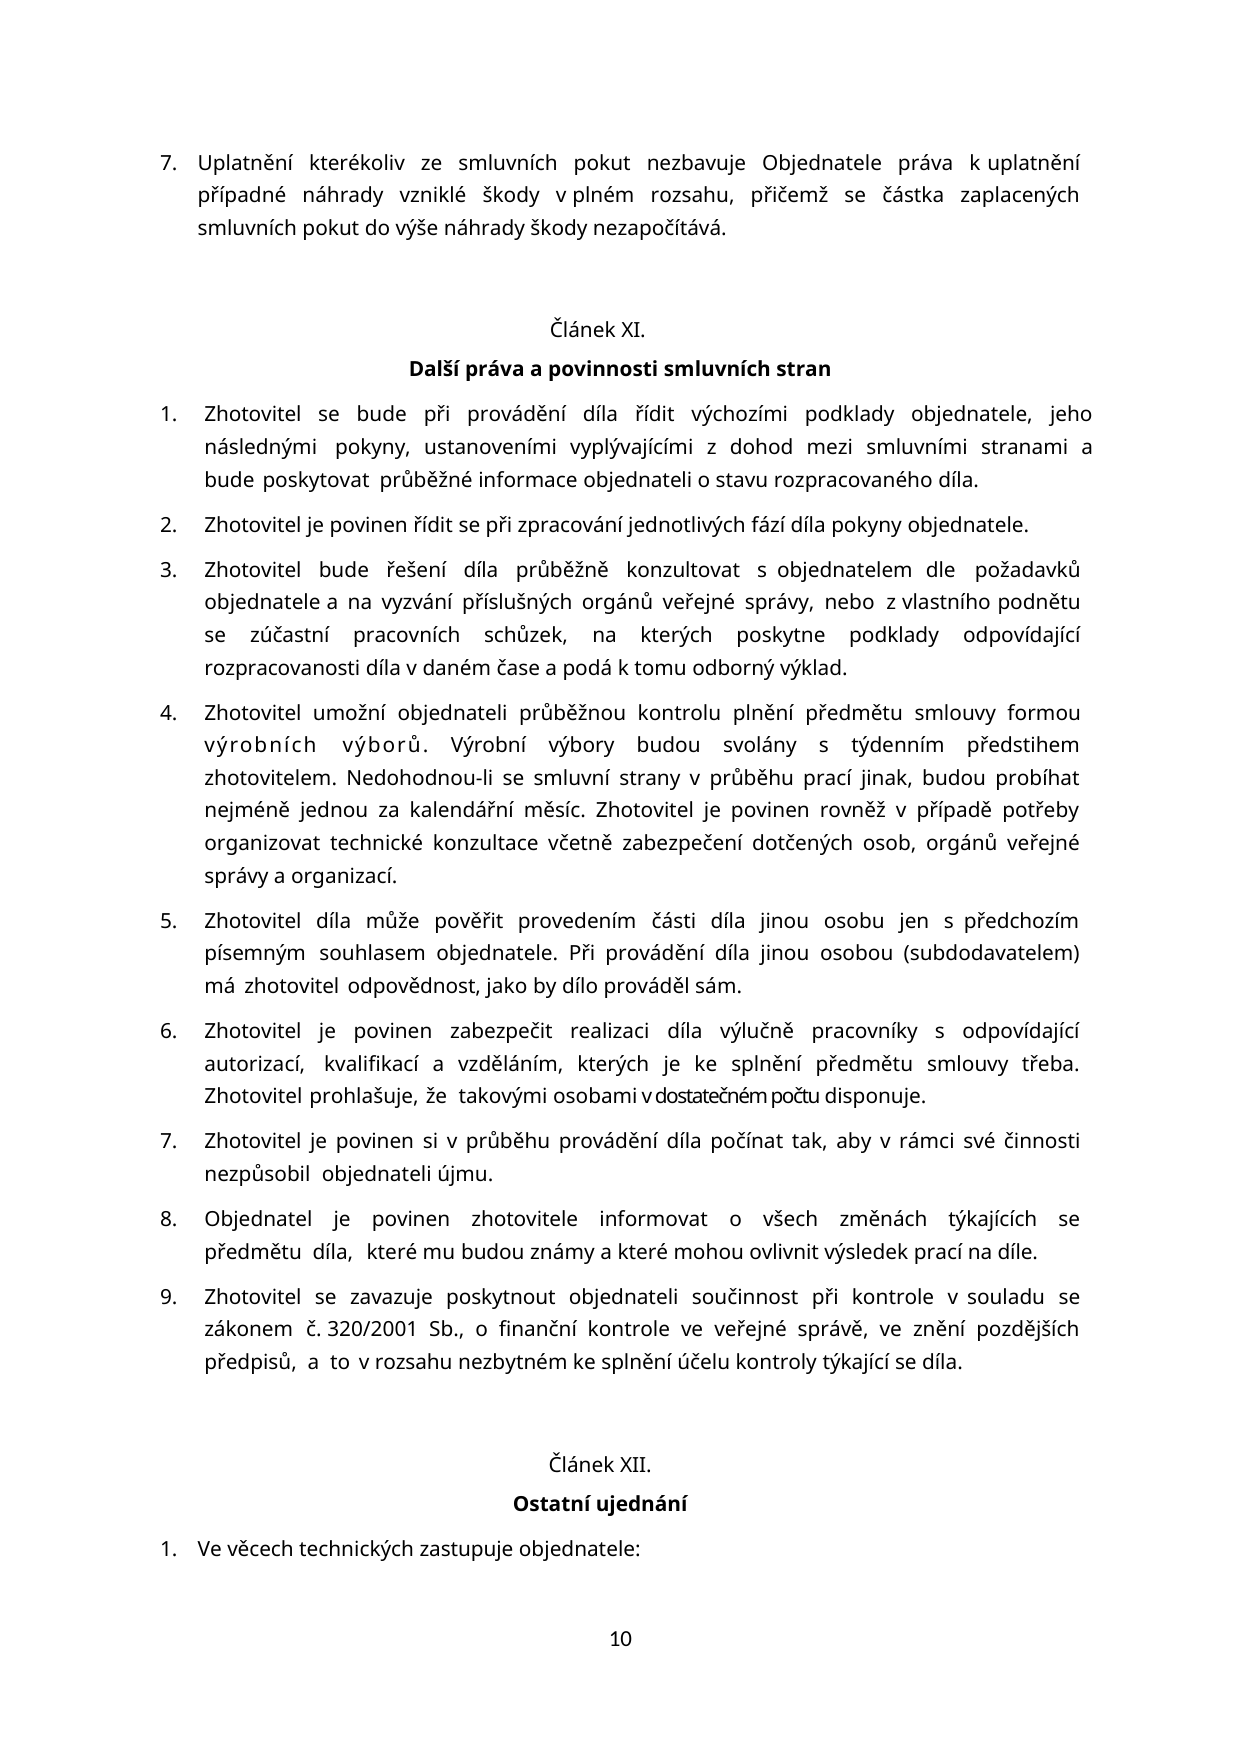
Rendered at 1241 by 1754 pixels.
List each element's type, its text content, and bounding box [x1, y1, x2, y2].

text 8. Objednatel je povinen zhotovitele informovat o všech změnách týkajících se předmětu díla, které mu budou známy a které mohou ovlivnit výsledek prací na díle. [160, 1204, 1080, 1265]
text 6. Zhotovitel je povinen zabezpečit realizaci díla výlučně pracovníky s odpovídající autorizací, kvalifikací a vzděláním, kterých je ke splnění předmětu smlouvy třeba. Zhotovitel prohlašuje, že takovými osobami v dostatečném počtu disponuje. [160, 1016, 1080, 1110]
text 4. Zhotovitel umožní objednateli průběžnou kontrolu plnění předmětu smlouvy formou výrobních výborů. Výrobní výbory budou svolány s týdenním předstihem zhotovitelem. Nedohodnou-li se smluvní strany v průběhu prací jinak, budou probíhat nejméně jednou za kalendářní měsíc. Zhotovitel je povinen rovněž v případě potřeby organizovat technické konzultace včetně zabezpečení dotčených osob, orgánů veřejné správy a organizací. [160, 698, 1081, 889]
text 9. Zhotovitel se zavazuje poskytnout objednateli součinnost při kontrole v souladu se zákonem č. 320/2001 Sb., o finanční kontrole ve veřejné správě, ve znění pozdějších předpisů, a to v rozsahu nezbytném ke splnění účelu kontroly týkající se díla. [160, 1282, 1080, 1376]
text 3. Zhotovitel bude řešení díla průběžně konzultovat s objednatelem dle požadavků objednatele a na vyzvání příslušných orgánů veřejné správy, nebo z vlastního podnětu se zúčastní pracovních schůzek, na kterých poskytne podklady odpovídající rozpracovanosti díla v daném čase a podá k tomu odborný výklad. [160, 555, 1081, 681]
subtitle Článek XI. [195, 316, 1000, 344]
text 1. Ve věcech technických zastupuje objednatele: [160, 1534, 1093, 1562]
text Další práva a povinnosti smluvních stran [263, 354, 977, 383]
text 1. Zhotovitel se bude při provádění díla řídit výchozími podklady objednatele, jeho následnými pokyny, ustanoveními vyplývajícími z dohod mezi smluvními stranami a bude poskytovat průběžné informace objednateli o stavu rozpracovaného díla. [160, 399, 1093, 493]
text 5. Zhotovitel díla může pověřit provedením části díla jinou osobu jen s předchozím písemným souhlasem objednatele. Při provádění díla jinou osobou (subdodavatelem) má zhotovitel odpovědnost, jako by dílo prováděl sám. [160, 906, 1080, 999]
subtitle Ostatní ujednání [117, 1489, 1083, 1517]
text 2. Zhotovitel je povinen řídit se při zpracování jednotlivých fází díla pokyny objednatele. [160, 510, 1093, 538]
text 7. Zhotovitel je povinen si v průběhu provádění díla počínat tak, aby v rámci své činnosti nezpůsobil objednateli újmu. [160, 1127, 1080, 1188]
subtitle Článek XII. [117, 1450, 1083, 1478]
text 7. Uplatnění kterékoliv ze smluvních pokut nezbavuje Objednatele práva k uplatnění případné náhrady vzniklé škody v plném rozsahu, přičemž se částka zaplacených smluvních pokut do výše náhrady škody nezapočítává. [160, 148, 1080, 241]
